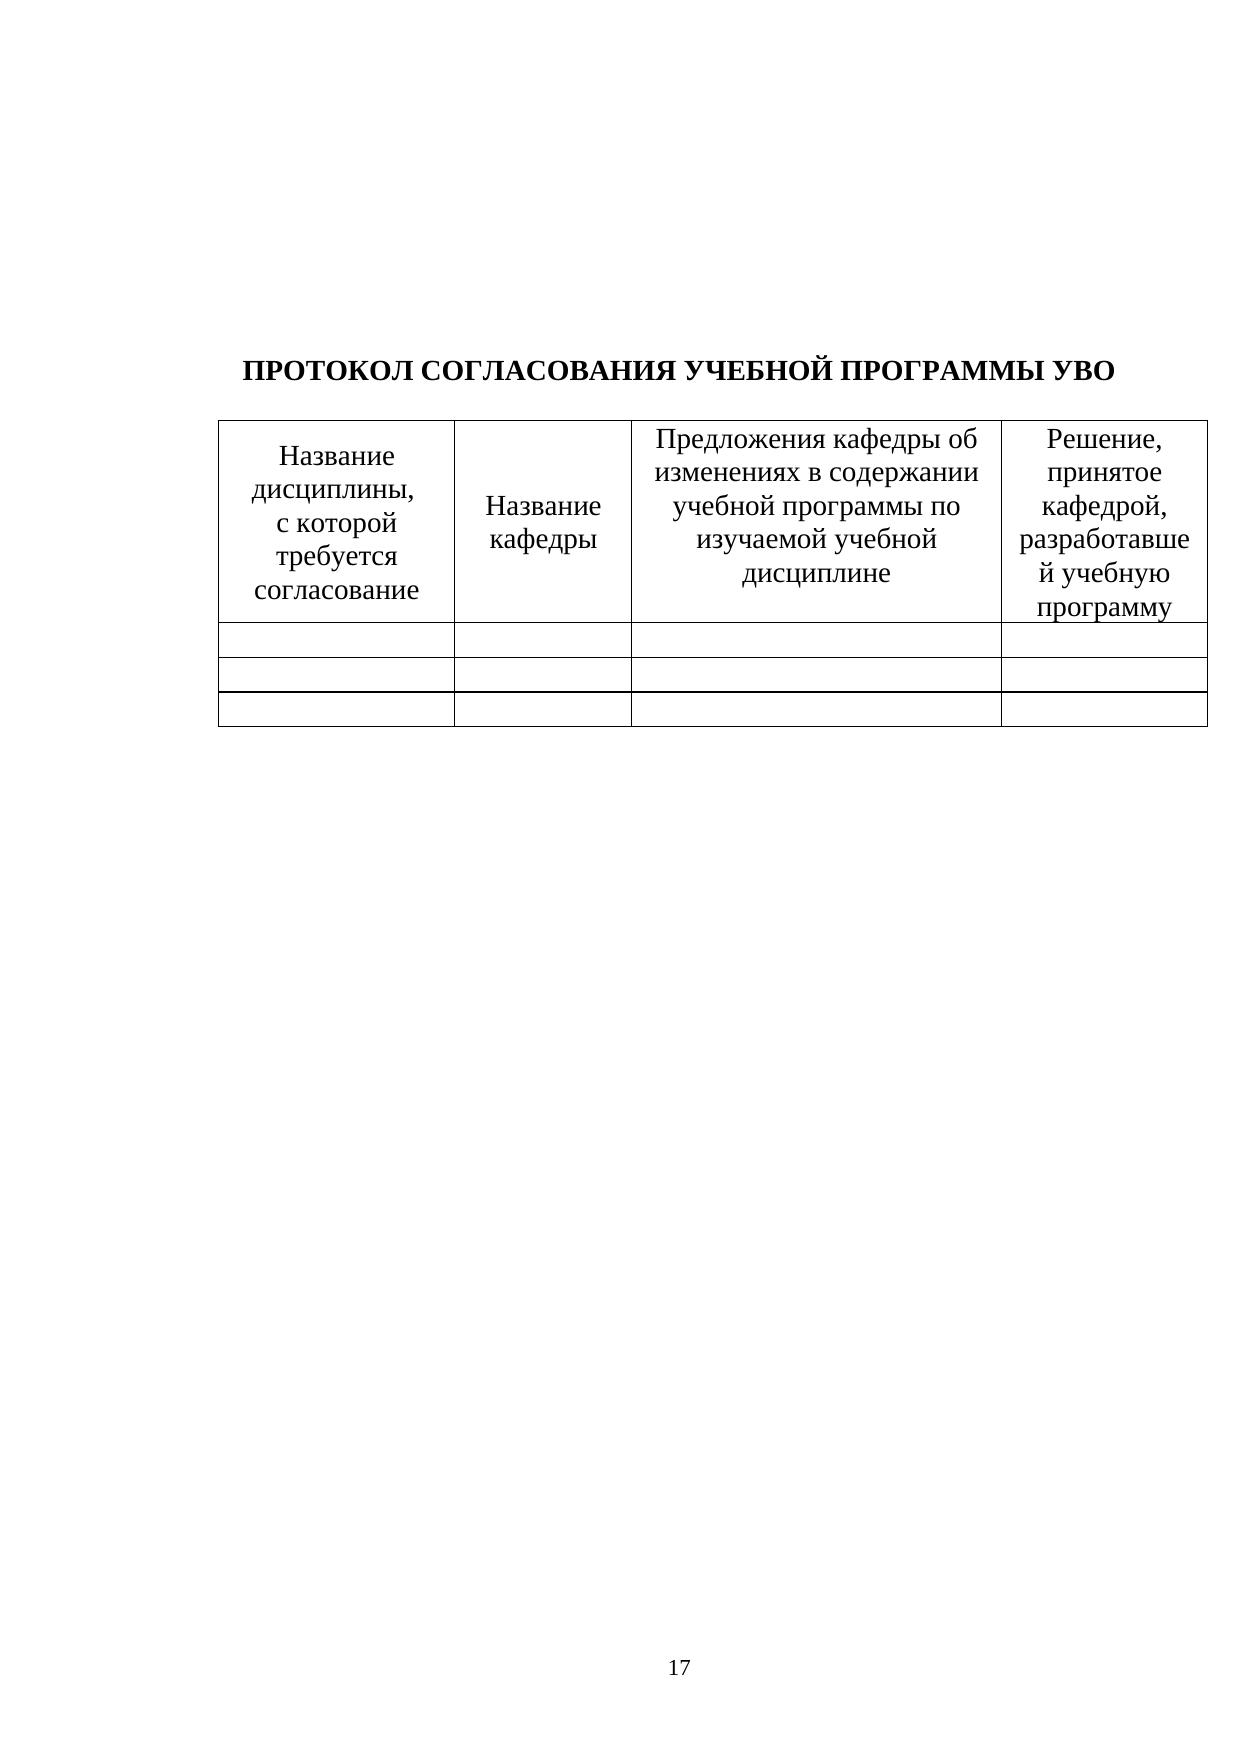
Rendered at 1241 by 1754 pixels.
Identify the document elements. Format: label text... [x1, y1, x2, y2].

table_cell [1002, 693, 1207, 726]
table_cell [219, 658, 454, 691]
table_cell [632, 693, 1001, 726]
table_header Решение, принятое кафедрой, разработавшей учебную программу [1002, 421, 1207, 622]
table_cell [219, 623, 454, 657]
table_cell [219, 693, 454, 726]
table_header Название дисциплины, с которой требуется согласование [219, 421, 454, 622]
table_cell [455, 693, 631, 726]
table_header Предложения кафедры об изменениях в содержании учебной программы по изучаемой учебной дисциплине [632, 421, 1001, 622]
table_header Название кафедры [455, 421, 631, 622]
table_cell [1002, 658, 1207, 691]
table_cell [455, 623, 631, 657]
text ПРОТОКОЛ СОГЛАСОВАНИЯ УЧЕБНОЙ ПРОГРАММЫ УВО [177, 353, 1181, 386]
table_cell [1002, 623, 1207, 657]
table_cell [632, 658, 1001, 691]
table_cell [455, 658, 631, 691]
table_cell [632, 623, 1001, 657]
